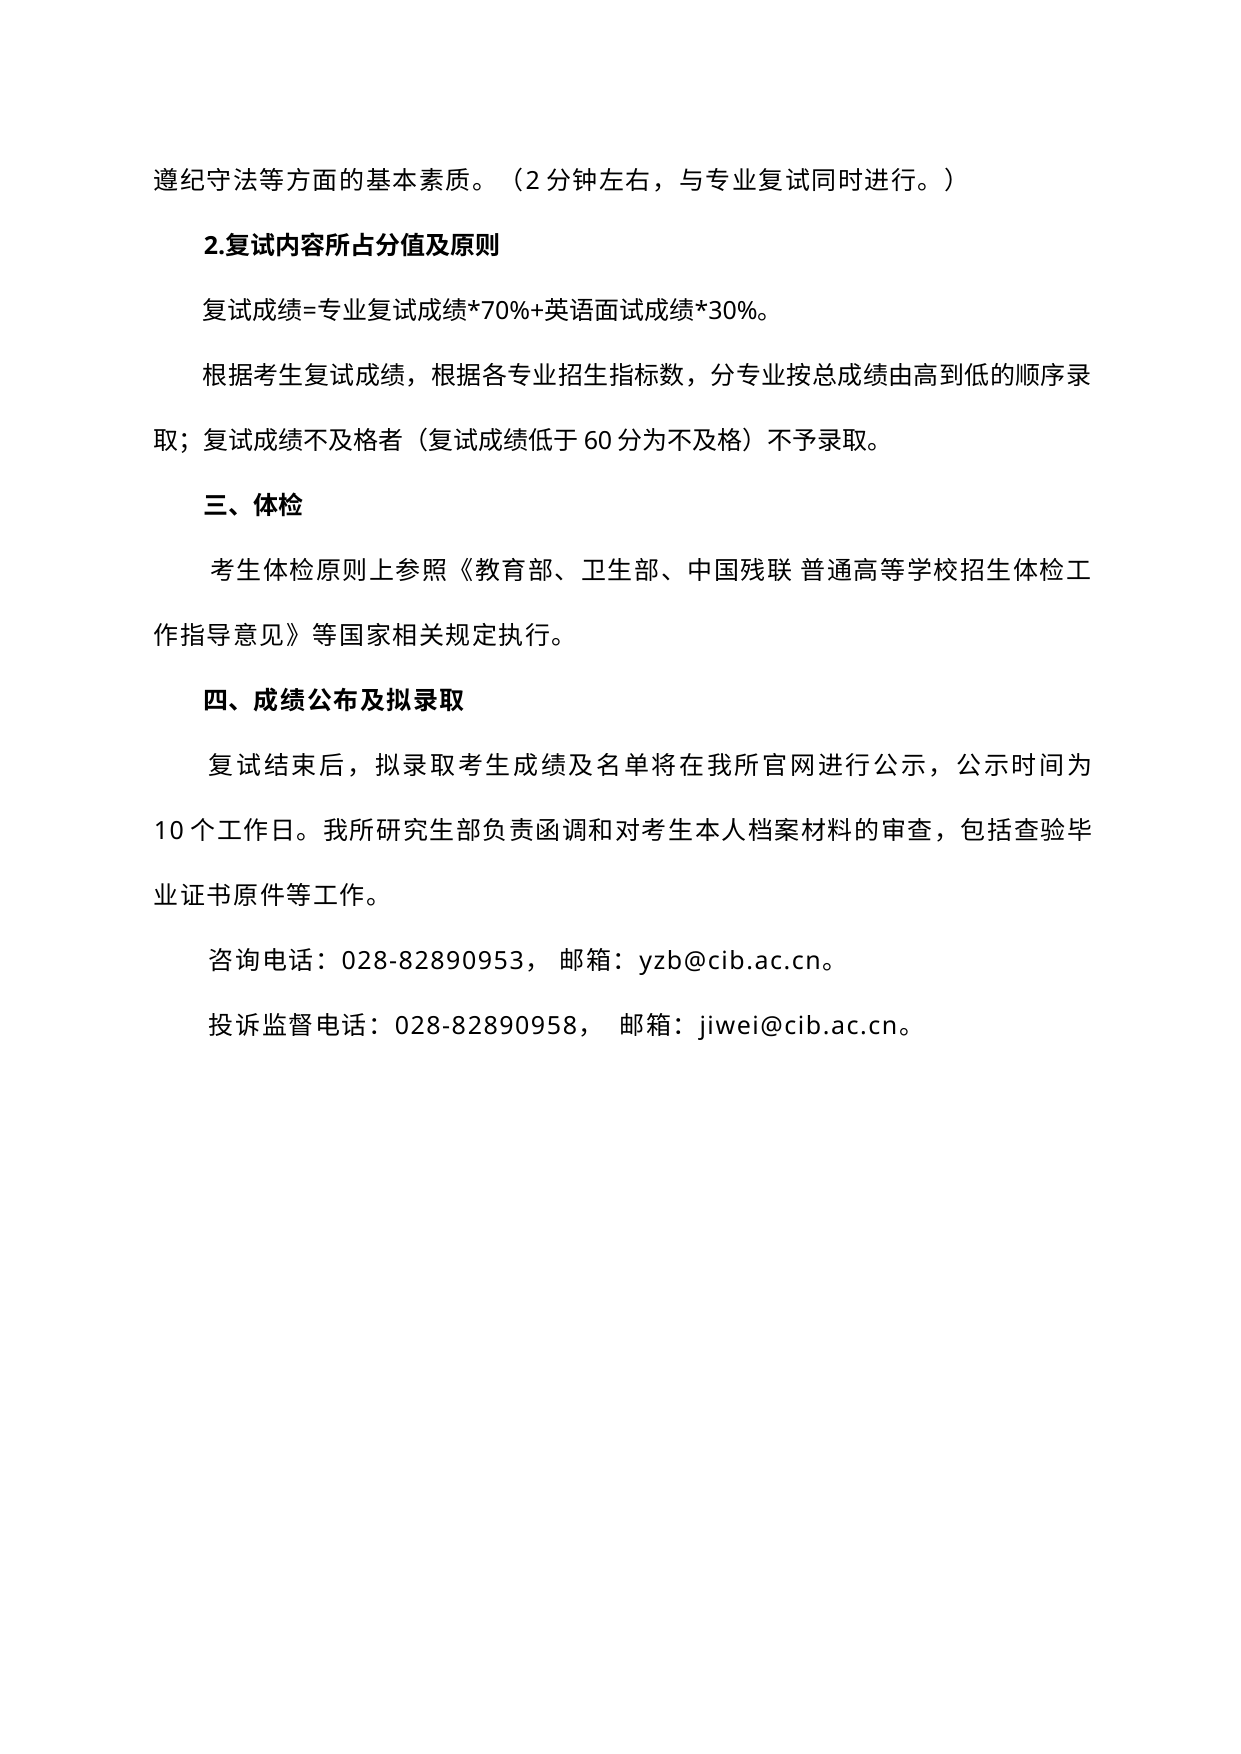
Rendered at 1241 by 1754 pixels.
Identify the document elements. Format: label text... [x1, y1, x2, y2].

text 考生体检原则上参照《教育部、卫生部、中国残联 普通高等学校招生体检工作指导意见》等国家相关规定执行。 [153, 536, 1092, 666]
text 根据考生复试成绩，根据各专业招生指标数，分专业按总成绩由高到低的顺序录取；复试成绩不及格者（复试成绩低于60分为不及格）不予录取。 [153, 341, 1092, 471]
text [153, 146, 1092, 211]
text 复试成绩=专业复试成绩*70%+英语面试成绩*30%。 [153, 276, 1092, 341]
text 四、成绩公布及拟录取 [153, 666, 1092, 731]
text 复试结束后，拟录取考生成绩及名单将在我所官网进行公示，公示时间为10个工作日。我所研究生部负责函调和对考生本人档案材料的审查，包括查验毕业证书原件等工作。 [153, 731, 1092, 926]
text 咨询电话：028-82890953， 邮箱：yzb@cib.ac.cn。 [153, 926, 1092, 991]
text 2.复试内容所占分值及原则 [153, 211, 1092, 276]
text 三、体检 [153, 471, 1092, 536]
text 投诉监督电话：028-82890958， 邮箱：jiwei@cib.ac.cn。 [153, 991, 1092, 1056]
